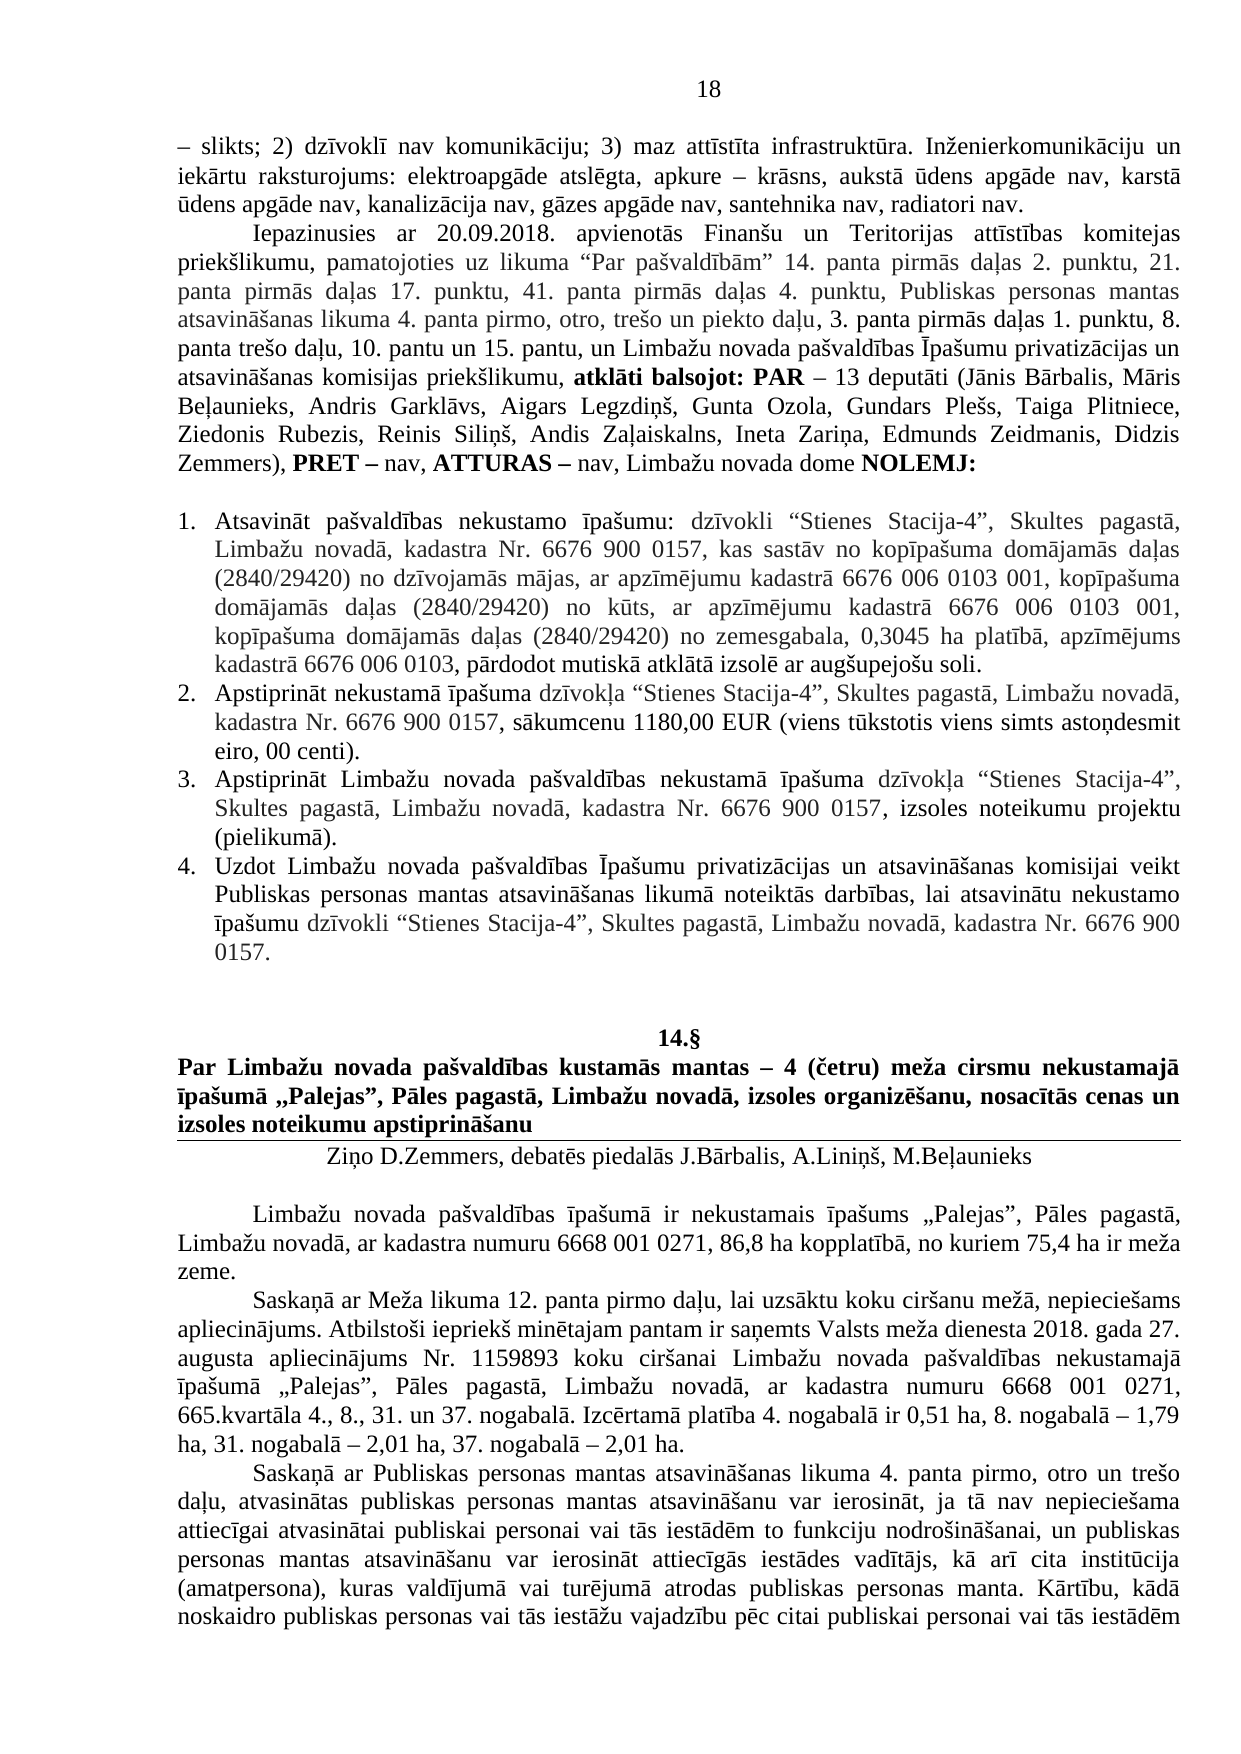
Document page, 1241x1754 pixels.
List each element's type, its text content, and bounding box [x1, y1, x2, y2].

text Ziņo D.Zemmers, debatēs piedalās J.Bārbalis, A.Liniņš, M.Beļaunieks [177, 1141, 1181, 1170]
text Saskaņā ar Meža likuma 12. panta pirmo daļu, lai uzsāktu koku ciršanu mežā, nepieciešams apliecinājums. Atbilstoši iepriekš minētajam pantam ir saņemts Valsts meža dienesta 2018. gada 27. augusta apliecinājums Nr. 1159893 koku ciršanai Limbažu novada pašvaldības nekustamajā īpašumā „Palejas”, Pāles pagastā, Limbažu novadā, ar kadastra numuru 6668 001 0271, 665.kvartāla 4., 8., 31. un 37. nogabalā. Izcērtamā platība 4. nogabalā ir 0,51 ha, 8. nogabalā – 1,79 ha, 31. nogabalā – 2,01 ha, 37. nogabalā – 2,01 ha. [177, 1285, 1181, 1458]
list Apstiprināt Limbažu novada pašvaldības nekustamā īpašuma dzīvokļa “Stienes Stacija-4”, Skultes pagastā, Limbažu novadā, kadastra Nr. 6676 900 0157, izsoles noteikumu projektu (pielikumā). [177, 764, 1181, 851]
text Par Limbažu novada pašvaldības kustamās mantas – 4 (četru) meža cirsmu nekustamajā īpašumā ,,Palejas”, Pāles pagastā, Limbažu novadā, izsoles organizēšanu, nosacītās cenas un izsoles noteikumu apstiprināšanu [177, 1052, 1181, 1140]
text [177, 131, 1181, 218]
list Apstiprināt nekustamā īpašuma dzīvokļa “Stienes Stacija-4”, Skultes pagastā, Limbažu novadā, kadastra Nr. 6676 900 0157, sākumcenu 1180,00 EUR (viens tūkstotis viens simts astoņdesmit eiro, 00 centi). [177, 678, 1181, 764]
list Atsavināt pašvaldības nekustamo īpašumu: dzīvokli “Stienes Stacija-4”, Skultes pagastā, Limbažu novadā, kadastra Nr. 6676 900 0157, kas sastāv no kopīpašuma domājamās daļas (2840/29420) no dzīvojamās mājas, ar apzīmējumu kadastrā 6676 006 0103 001, kopīpašuma domājamās daļas (2840/29420) no kūts, ar apzīmējumu kadastrā 6676 006 0103 001, kopīpašuma domājamās daļas (2840/29420) no zemesgabala, 0,3045 ha platībā, apzīmējums kadastrā 6676 006 0103, pārdodot mutiskā atklātā izsolē ar augšupejošu soli. [177, 506, 1181, 678]
list Uzdot Limbažu novada pašvaldības Īpašumu privatizācijas un atsavināšanas komisijai veikt Publiskas personas mantas atsavināšanas likumā noteiktās darbības, lai atsavinātu nekustamo īpašumu dzīvokli “Stienes Stacija-4”, Skultes pagastā, Limbažu novadā, kadastra Nr. 6676 900 0157. [177, 851, 1181, 966]
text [177, 1458, 1181, 1630]
text Limbažu novada pašvaldības īpašumā ir nekustamais īpašums „Palejas”, Pāles pagastā, Limbažu novadā, ar kadastra numuru 6668 001 0271, 86,8 ha kopplatībā, no kuriem 75,4 ha ir meža zeme. [177, 1199, 1181, 1285]
text Iepazinusies ar 20.09.2018. apvienotās Finanšu un Teritorijas attīstības komitejas priekšlikumu, pamatojoties uz likuma “Par pašvaldībām” 14. panta pirmās daļas 2. punktu, 21. panta pirmās daļas 17. punktu, 41. panta pirmās daļas 4. punktu, Publiskas personas mantas atsavināšanas likuma 4. panta pirmo, otro, trešo un piekto daļu, 3. panta pirmās daļas 1. punktu, 8. panta trešo daļu, 10. pantu un 15. pantu, un Limbažu novada pašvaldības Īpašumu privatizācijas un atsavināšanas komisijas priekšlikumu, atklāti balsojot: PAR – 13 deputāti (Jānis Bārbalis, Māris Beļaunieks, Andris Garklāvs, Aigars Legzdiņš, Gunta Ozola, Gundars Plešs, Taiga Plitniece, Ziedonis Rubezis, Reinis Siliņš, Andis Zaļaiskalns, Ineta Zariņa, Edmunds Zeidmanis, Didzis Zemmers), PRET – nav, ATTURAS – nav, Limbažu novada dome NOLEMJ: [177, 218, 1181, 477]
text 14.§ [177, 1023, 1181, 1052]
